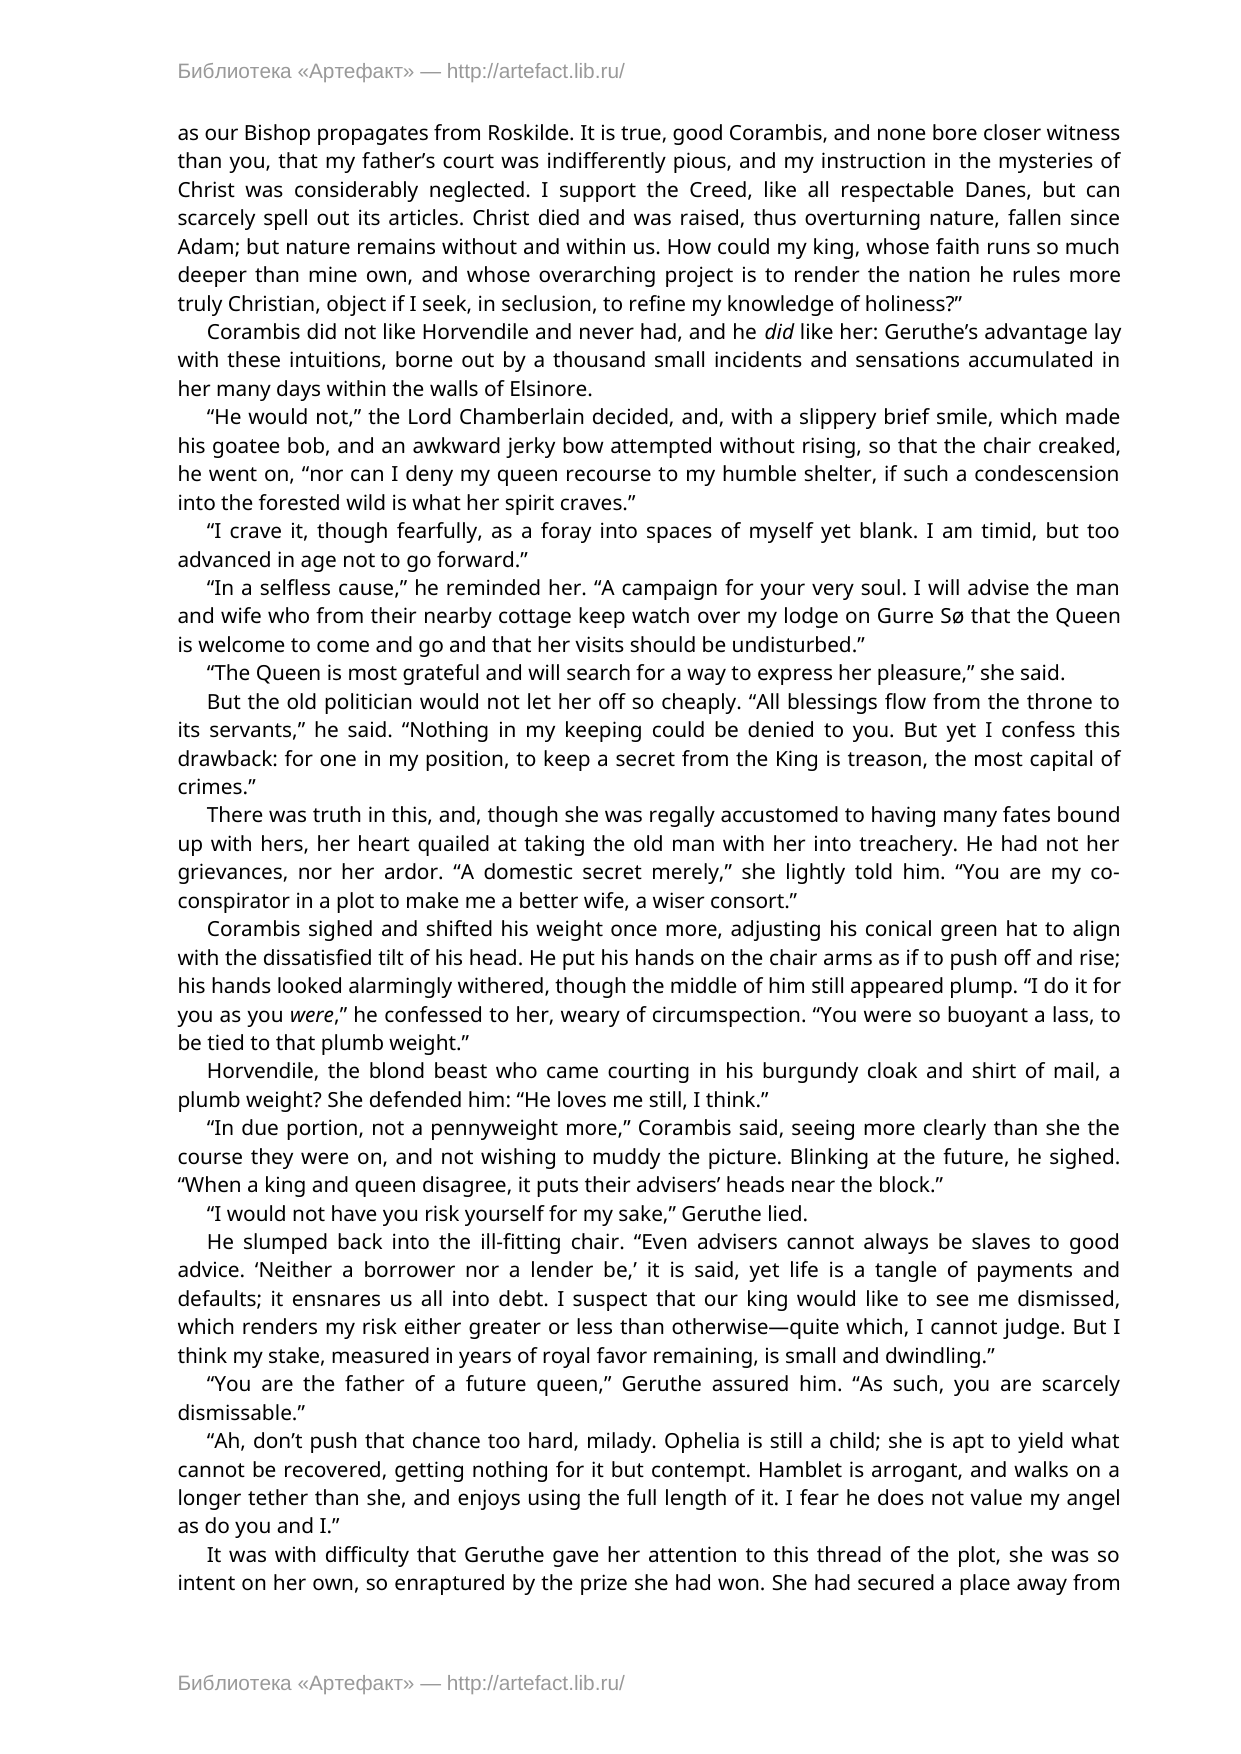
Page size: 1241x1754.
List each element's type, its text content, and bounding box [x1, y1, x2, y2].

text “You are the father of a future queen,” Geruthe assured him. “As such, you are scarcely dismissable.” [177, 1369, 1122, 1426]
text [177, 118, 1122, 317]
text But the old politician would not let her off so cheaply. “All blessings flow from the throne to its servants,” he said. “Nothing in my keeping could be denied to you. But yet I confess this drawback: for one in my position, to keep a secret from the King is treason, the most capital of crimes.” [177, 687, 1122, 801]
text “In due portion, not a pennyweight more,” Corambis said, seeing more clearly than she the course they were on, and not wishing to muddy the picture. Blinking at the future, he sighed. “When a king and queen disagree, it puts their advisers’ heads near the block.” [177, 1113, 1122, 1199]
text There was truth in this, and, though she was regally accustomed to having many fates bound up with hers, her heart quailed at taking the old man with her into treachery. He had not her grievances, nor her ardor. “A domestic secret merely,” she lightly told him. “You are my co-conspirator in a plot to make me a better wife, a wiser consort.” [177, 801, 1122, 914]
text He slumped back into the ill-fitting chair. “Even advisers cannot always be slaves to good advice. ‘Neither a borrower nor a lender be,’ it is said, yet life is a tangle of payments and defaults; it ensnares us all into debt. I suspect that our king would like to see me dismissed, which renders my risk either greater or less than otherwise—quite which, I cannot judge. But I think my stake, measured in years of royal favor remaining, is small and dwindling.” [177, 1227, 1122, 1369]
text Corambis did not like Horvendile and never had, and he did like her: Geruthe’s advantage lay with these intuitions, borne out by a thousand small incidents and sensations accumulated in her many days within the walls of Elsinore. [177, 317, 1122, 402]
text “I crave it, though fearfully, as a foray into spaces of myself yet blank. I am timid, but too advanced in age not to go forward.” [177, 516, 1122, 573]
text Corambis sighed and shifted his weight once more, adjusting his conical green hat to align with the dissatisfied tilt of his head. He put his hands on the chair arms as if to push off and rise; his hands looked alarmingly withered, though the middle of him still appeared plump. “I do it for you as you were,” he confessed to her, weary of circumspection. “You were so buoyant a lass, to be tied to that plumb weight.” [177, 914, 1122, 1057]
text “I would not have you risk yourself for my sake,” Geruthe lied. [177, 1199, 1122, 1227]
text Horvendile, the blond beast who came courting in his burgundy cloak and shirt of mail, a plumb weight? She defended him: “He loves me still, I think.” [177, 1057, 1122, 1113]
text “He would not,” the Lord Chamberlain decided, and, with a slippery brief smile, which made his goatee bob, and an awkward jerky bow attempted without rising, so that the chair creaked, he went on, “nor can I deny my queen recourse to my humble shelter, if such a condescension into the forested wild is what her spirit craves.” [177, 402, 1122, 516]
text “The Queen is most grateful and will search for a way to express her pleasure,” she said. [177, 658, 1122, 687]
text “Ah, don’t push that chance too hard, milady. Ophelia is still a child; she is apt to yield what cannot be recovered, getting nothing for it but contempt. Hamblet is arrogant, and walks on a longer tether than she, and enjoys using the full length of it. I fear he does not value my angel as do you and I.” [177, 1426, 1122, 1540]
text “In a selfless cause,” he reminded her. “A campaign for your very soul. I will advise the man and wife who from their nearby cottage keep watch over my lodge on Gurre Sø that the Queen is welcome to come and go and that her visits should be undisturbed.” [177, 573, 1122, 658]
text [177, 1540, 1122, 1597]
